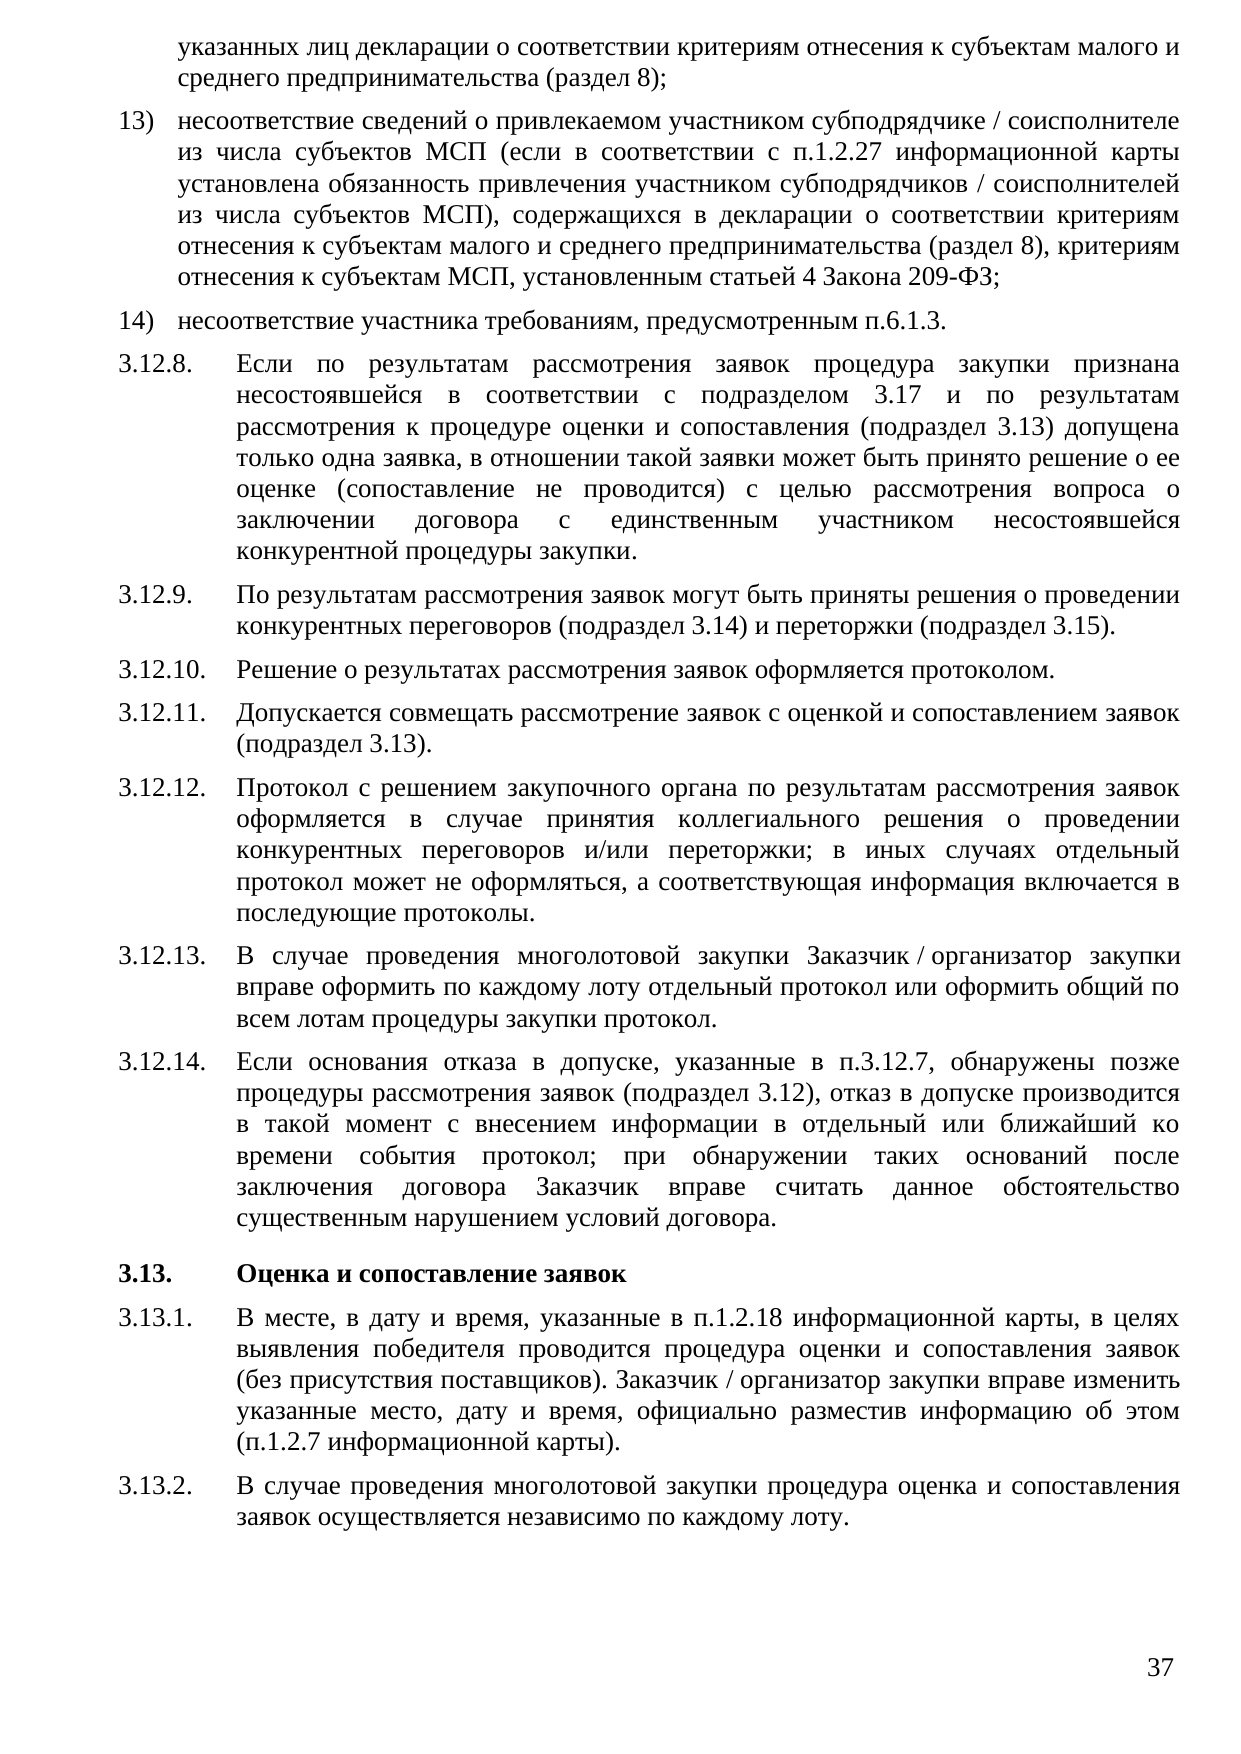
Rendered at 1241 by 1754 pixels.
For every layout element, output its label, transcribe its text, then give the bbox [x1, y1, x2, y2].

text Протокол с решением закупочного органа по результатам рассмотрения заявок оформляется в случае принятия коллегиального решения о проведении конкурентных переговоров и/или переторжки; в иных случаях отдельный протокол может не оформляться, а соответствующая информация включается в последующие протоколы. [118, 771, 1181, 927]
text несоответствие сведений о привлекаемом участником субподрядчике / соисполнителе из числа субъектов МСП (если в соответствии с п.1.2.27 информационной карты установлена обязанность привлечения участником субподрядчиков / соисполнителей из числа субъектов МСП), содержащихся в декларации о соответствии критериям отнесения к субъектам малого и среднего предпринимательства (раздел 8), критериям отнесения к субъектам МСП, установленным статьей 4 Закона 209-ФЗ; [118, 104, 1181, 291]
text Допускается совмещать рассмотрение заявок с оценкой и сопоставлением заявок (подраздел 3.13). [118, 696, 1181, 759]
text Если основания отказа в допуске, указанные в п.3.12.7, обнаружены позже процедуры рассмотрения заявок (подраздел 3.12), отказ в допуске производится в такой момент с внесением информации в отдельный или ближайший ко времени события протокол; при обнаружении таких оснований после заключения договора Заказчик вправе считать данное обстоятельство существенным нарушением условий договора. [118, 1045, 1181, 1232]
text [118, 29, 1181, 92]
text Решение о результатах рассмотрения заявок оформляется протоколом. [118, 653, 1181, 684]
text По результатам рассмотрения заявок могут быть приняты решения о проведении конкурентных переговоров (подраздел 3.14) и переторжки (подраздел 3.15). [118, 578, 1181, 640]
text В месте, в дату и время, указанные в п.1.2.18 информационной карты, в целях выявления победителя проводится процедура оценки и сопоставления заявок (без присутствия поставщиков). Заказчик / организатор закупки вправе изменить указанные место, дату и время, официально разместив информацию об этом (п.1.2.7 информационной карты). [118, 1301, 1181, 1457]
text Оценка и сопоставление заявок [118, 1257, 1181, 1288]
text Если по результатам рассмотрения заявок процедура закупки признана несостоявшейся в соответствии с подразделом 3.17 и по результатам рассмотрения к процедуре оценки и сопоставления (подраздел 3.13) допущена только одна заявка, в отношении такой заявки может быть принято решение о ее оценке (сопоставление не проводится) с целью рассмотрения вопроса о заключении договора с единственным участником несостоявшейся конкурентной процедуры закупки. [118, 347, 1181, 565]
text В случае проведения многолотовой закупки процедура оценка и сопоставления заявок осуществляется независимо по каждому лоту. [118, 1469, 1181, 1531]
text В случае проведения многолотовой закупки Заказчик / организатор закупки вправе оформить по каждому лоту отдельный протокол или оформить общий по всем лотам процедуры закупки протокол. [118, 939, 1181, 1033]
text несоответствие участника требованиям, предусмотренным п.6.1.3. [118, 304, 1181, 335]
